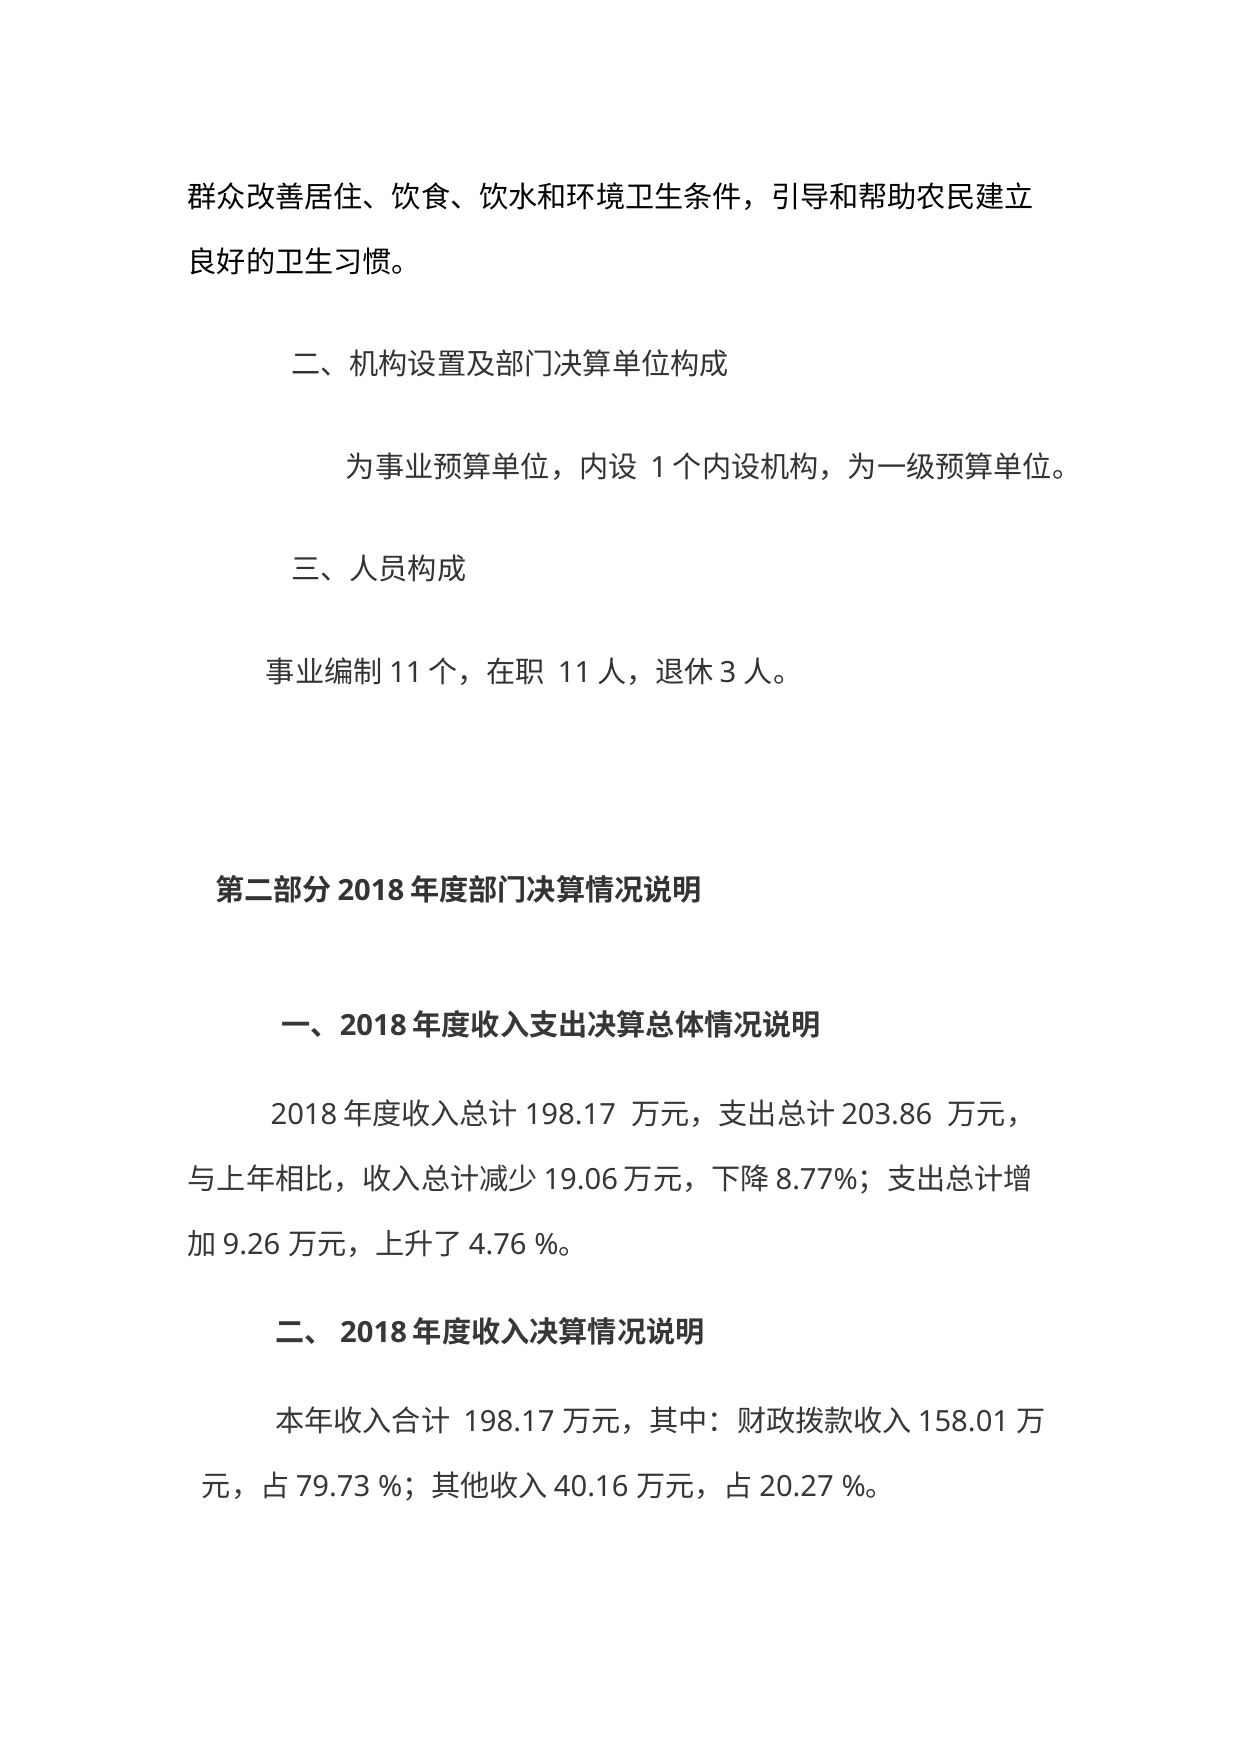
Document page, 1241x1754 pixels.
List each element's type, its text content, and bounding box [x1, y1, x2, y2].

text 为事业预算单位，内设 1个内设机构，为一级预算单位。 [214, 432, 1053, 497]
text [187, 162, 1053, 292]
text 事业编制 11个，在职 11人，退休3 人。 [235, 637, 1053, 702]
text 一、2018年度收入支出决算总体情况说明 [281, 991, 1053, 1056]
text 第二部分2018年度部门决算情况说明 [215, 856, 1053, 921]
text 三、人员构成 [214, 534, 1053, 599]
text 二、 2018年度收入决算情况说明 [202, 1298, 1053, 1363]
text 本年收入合计 198.17 万元，其中：财政拨款收入158.01 万元，占 79.73 %；其他收入40.16 万元，占 20.27 %。 [202, 1386, 1053, 1516]
text 2018年度收入总计 198.17 万元，支出总计203.86 万元，与上年相比，收入总计减少19.06万元，下降8.77%；支出总计增加9.26 万元，上升了4.76 %。 [187, 1079, 1053, 1274]
text 二、机构设置及部门决算单位构成 [214, 329, 1053, 394]
